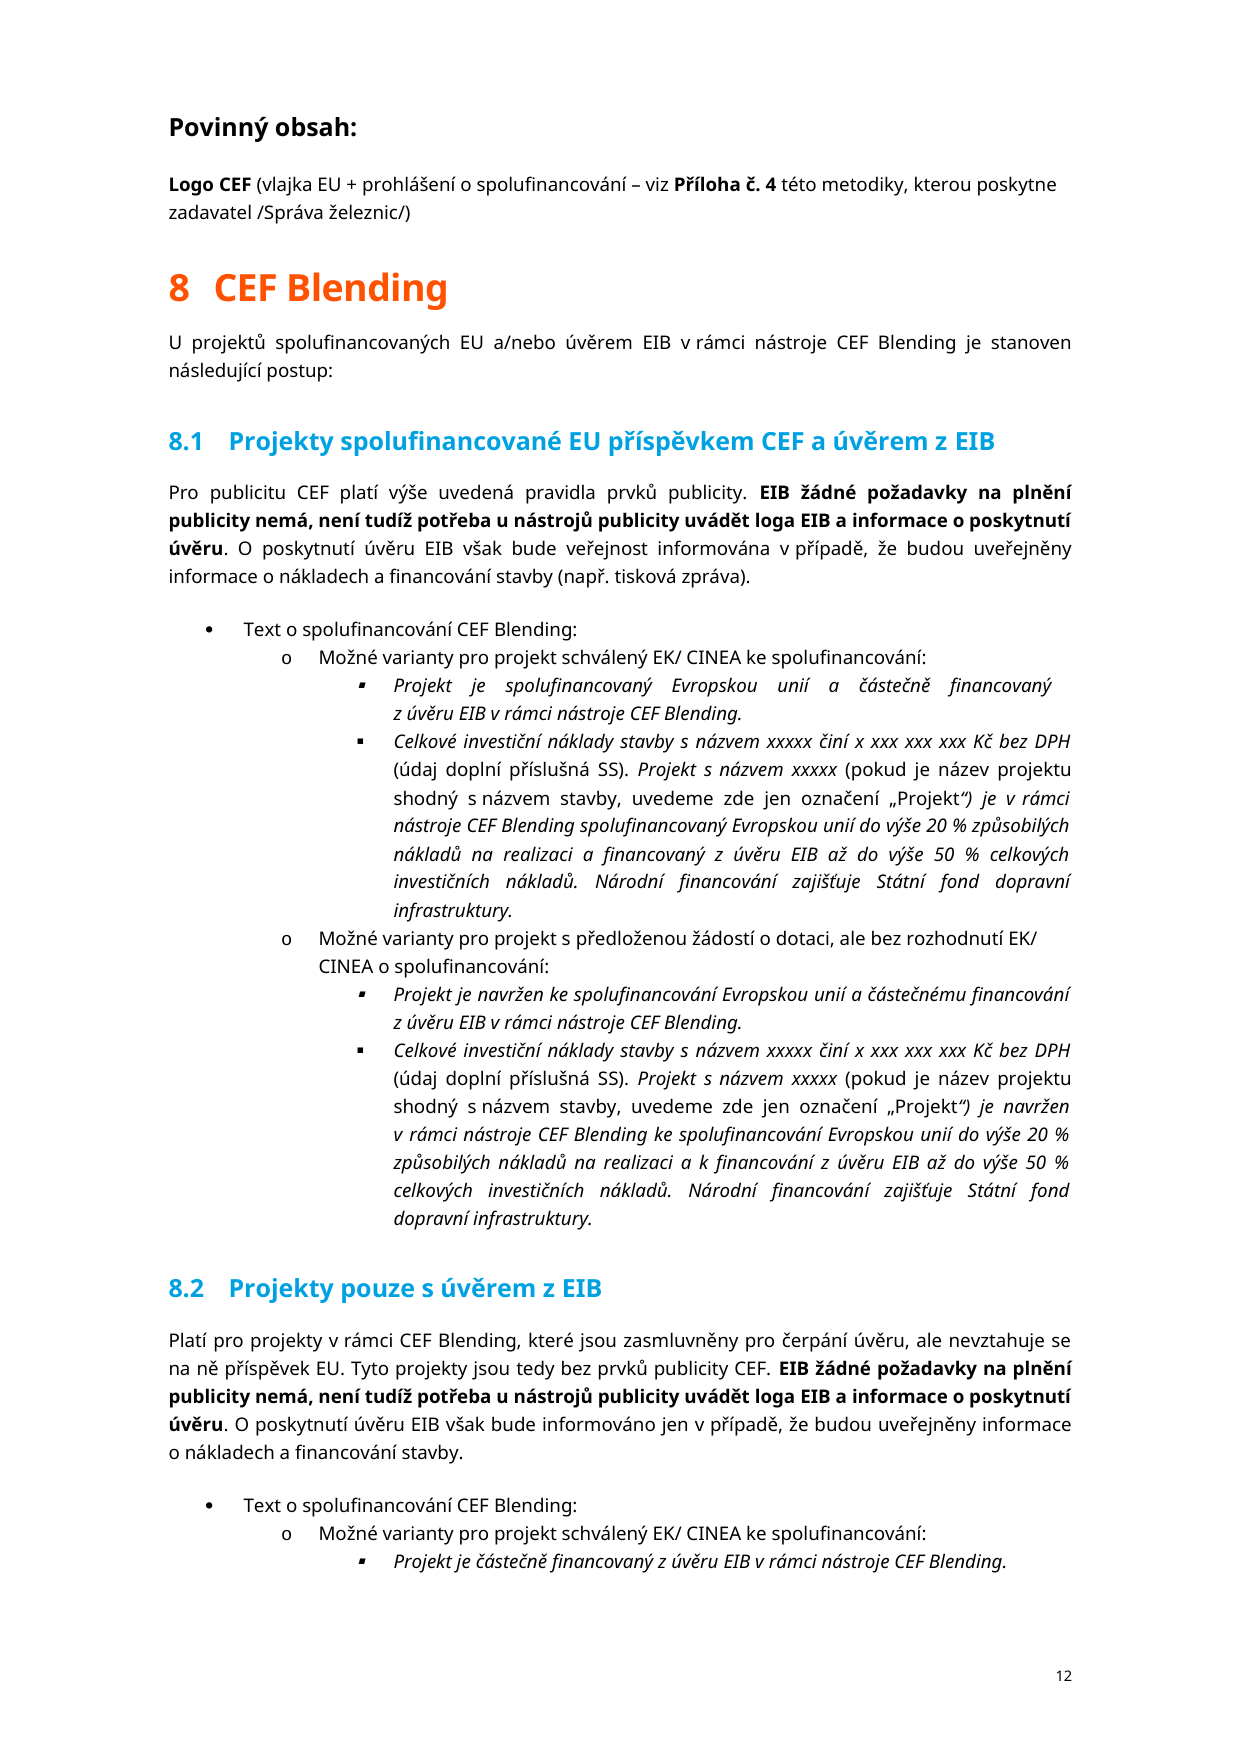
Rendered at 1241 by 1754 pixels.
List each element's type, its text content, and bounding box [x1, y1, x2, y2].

list Projekt je navržen ke spolufinancování Evropskou unií a částečnému financování z úvěru EIB v rámci nástroje CEF Blending. [356, 981, 1072, 1035]
text Platí pro projekty v rámci CEF Blending, které jsou zasmluvněny pro čerpání úvěru, ale nevztahuje se na ně příspěvek EU. Tyto projekty jsou tedy bez prvků publicity CEF. EIB žádné požadavky na plnění publicity nemá, není tudíž potřeba u nástrojů publicity uvádět loga EIB a informace o poskytnutí úvěru. O poskytnutí úvěru EIB však bude informováno jen v případě, že budou uveřejněny informace o nákladech a financování stavby. [168, 1327, 1072, 1464]
list Celkové investiční náklady stavby s názvem xxxxx činí x xxx xxx xxx Kč bez DPH (údaj doplní příslušná SS). Projekt s názvem xxxxx (pokud je název projektu shodný s názvem stavby, uvedeme zde jen označení „Projekt“) je navržen v rámci nástroje CEF Blending ke spolufinancování Evropskou unií do výše 20 % způsobilých nákladů na realizaci a k financování z úvěru EIB až do výše 50 % celkových investičních nákladů. Národní financování zajišťuje Státní fond dopravní infrastruktury. [356, 1037, 1072, 1231]
list Možné varianty pro projekt s předloženou žádostí o dotaci, ale bez rozhodnutí EK/ CINEA o spolufinancování: [281, 925, 1072, 979]
subtitle CEF Blending [168, 261, 1072, 312]
list Projekt je částečně financovaný z úvěru EIB v rámci nástroje CEF Blending. [356, 1548, 1072, 1574]
list Možné varianty pro projekt schválený EK/ CINEA ke spolufinancování: [281, 644, 1072, 670]
text Pro publicitu CEF platí výše uvedená pravidla prvků publicity. EIB žádné požadavky na plnění publicity nemá, není tudíž potřeba u nástrojů publicity uvádět loga EIB a informace o poskytnutí úvěru. O poskytnutí úvěru EIB však bude veřejnost informována v případě, že budou uveřejněny informace o nákladech a financování stavby (např. tisková zpráva). [168, 479, 1072, 589]
list Možné varianty pro projekt schválený EK/ CINEA ke spolufinancování: [281, 1520, 1072, 1546]
subtitle Projekty pouze s úvěrem z EIB [168, 1271, 1072, 1305]
subtitle Projekty spolufinancované EU příspěvkem CEF a úvěrem z EIB [168, 423, 1072, 457]
text Povinný obsah: [168, 109, 1072, 143]
list Text o spolufinancování CEF Blending: [206, 616, 1072, 642]
list Celkové investiční náklady stavby s názvem xxxxx činí x xxx xxx xxx Kč bez DPH (údaj doplní příslušná SS). Projekt s názvem xxxxx (pokud je název projektu shodný s názvem stavby, uvedeme zde jen označení „Projekt“) je v rámci nástroje CEF Blending spolufinancovaný Evropskou unií do výše 20 % způsobilých nákladů na realizaci a financovaný z úvěru EIB až do výše 50 % celkových investičních nákladů. Národní financování zajišťuje Státní fond dopravní infrastruktury. [356, 729, 1072, 922]
text Logo CEF (vlajka EU + prohlášení o spolufinancování – viz Příloha č. 4 této metodiky, kterou poskytne zadavatel /Správa železnic/) [168, 172, 1072, 225]
text U projektů spolufinancovaných EU a/nebo úvěrem EIB v rámci nástroje CEF Blending je stanoven následující postup: [168, 330, 1072, 383]
list Text o spolufinancování CEF Blending: [206, 1492, 1072, 1518]
list Projekt je spolufinancovaný Evropskou unií a částečně financovaný z úvěru EIB v rámci nástroje CEF Blending. [356, 673, 1072, 726]
